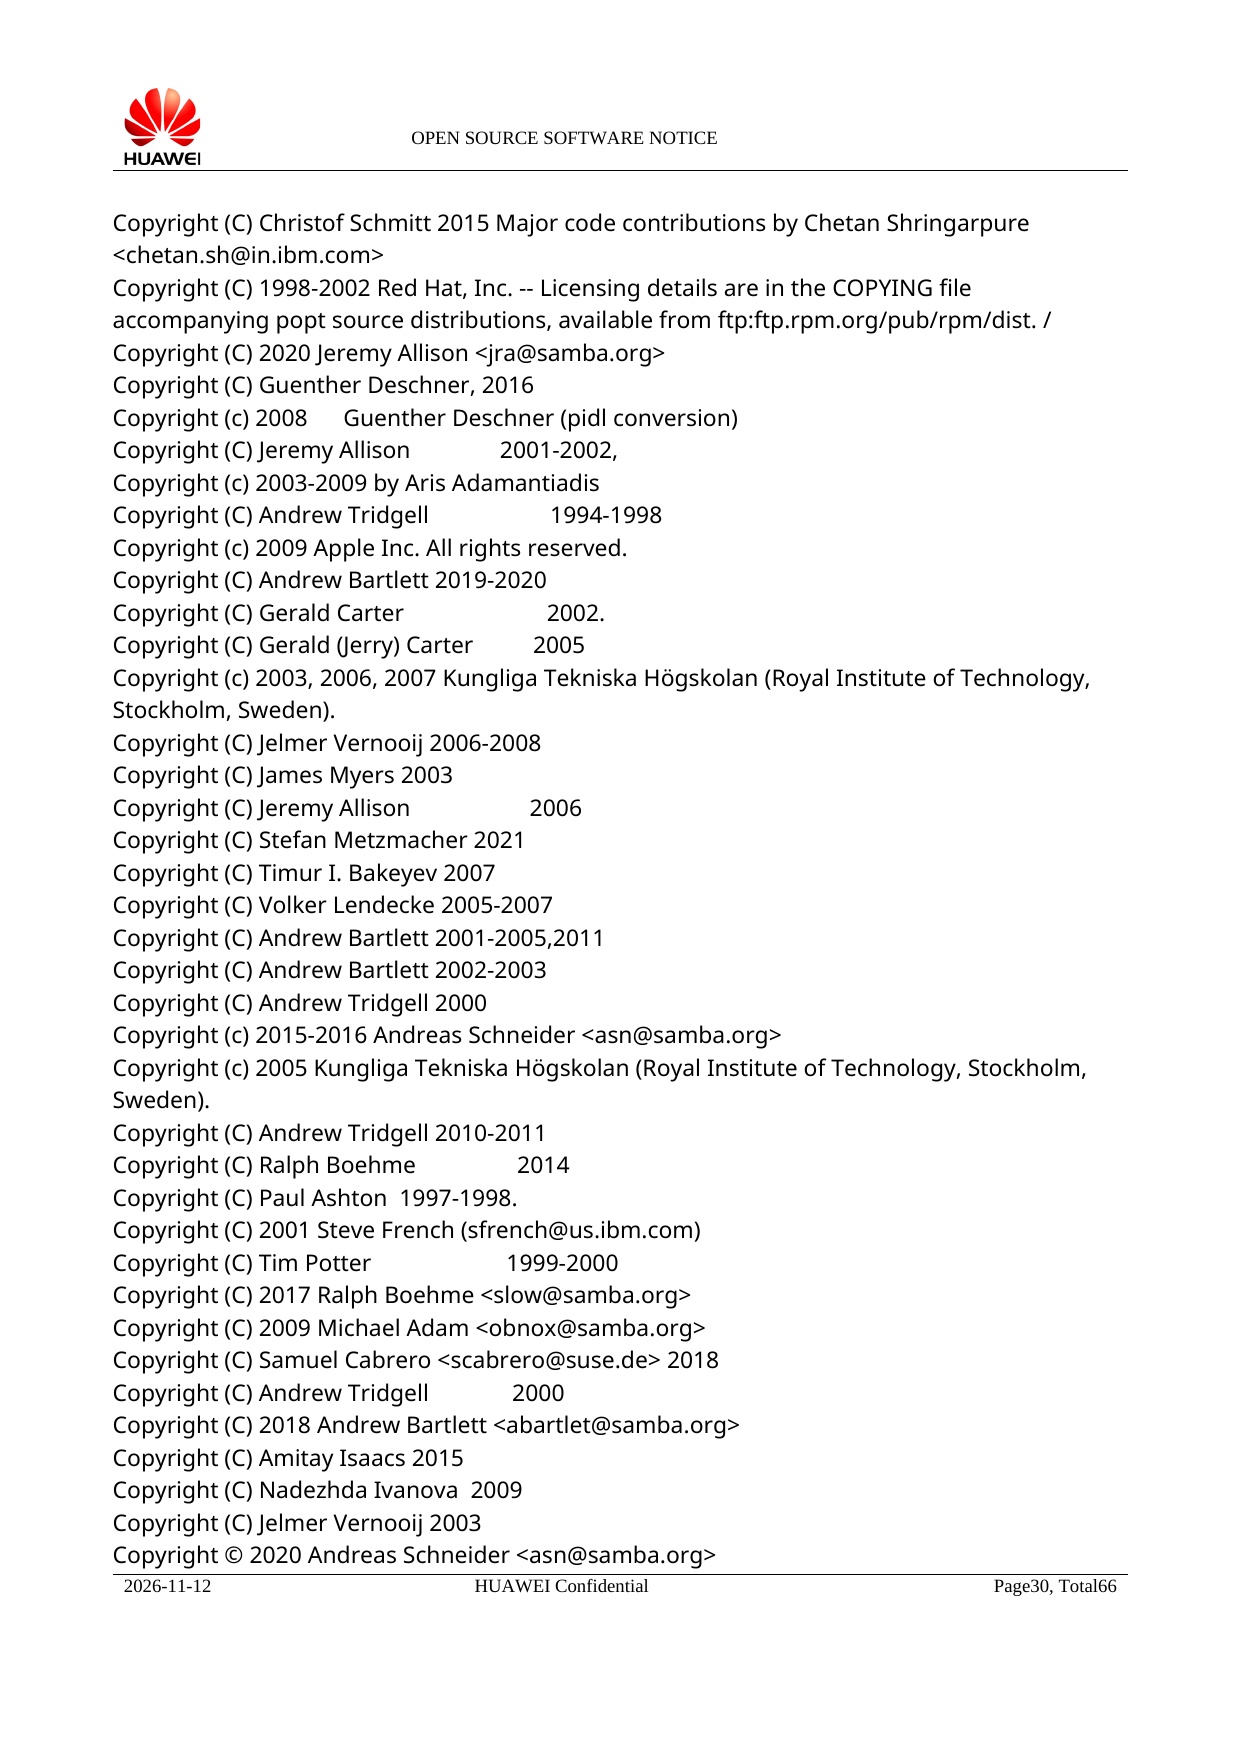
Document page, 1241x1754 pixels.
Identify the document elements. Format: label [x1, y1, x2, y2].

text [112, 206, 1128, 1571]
picture [124, 88, 201, 165]
